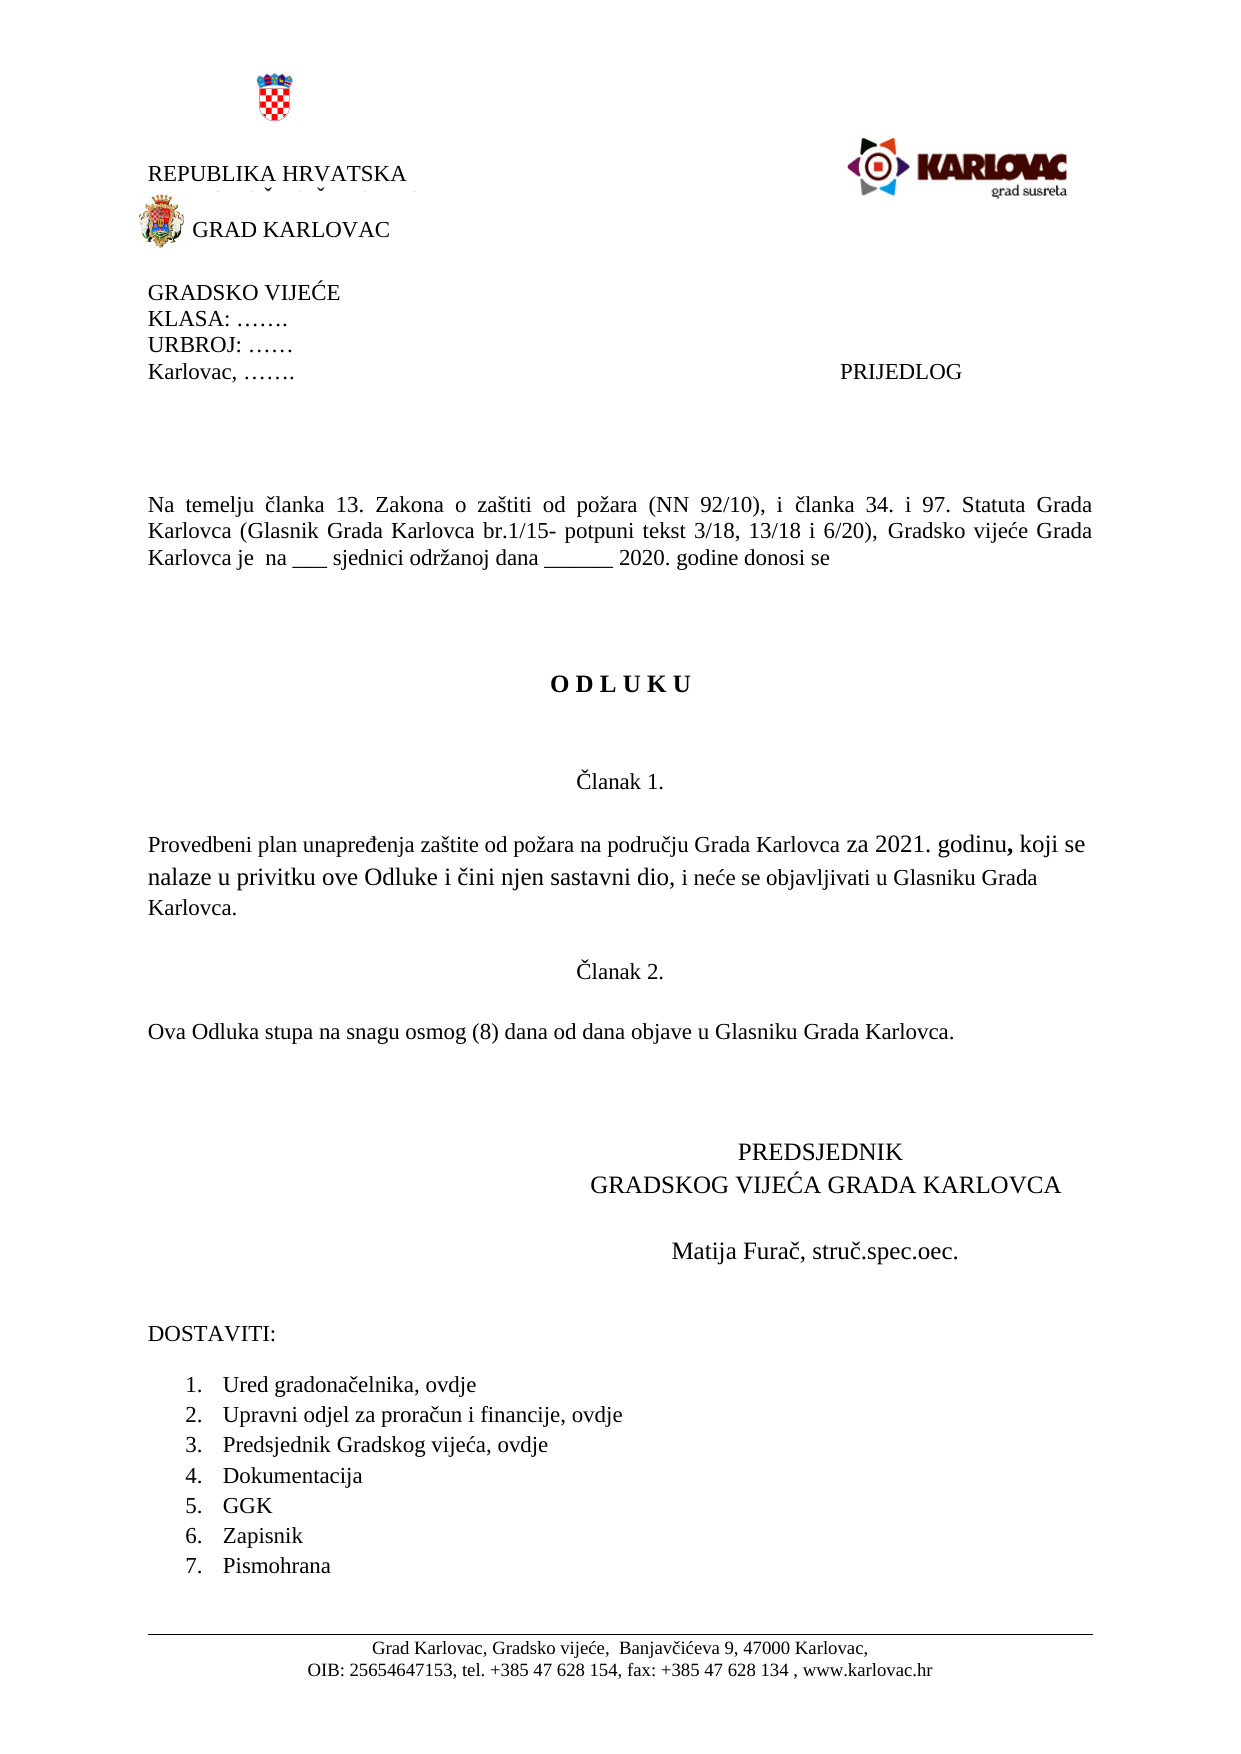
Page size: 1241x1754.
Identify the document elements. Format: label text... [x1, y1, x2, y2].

text GRADSKOG VIJEĆA GRADA KARLOVCA [516, 1170, 1093, 1199]
picture [256, 73, 293, 121]
text Članak 2. [148, 958, 1093, 984]
list GGK [185, 1492, 1093, 1518]
list Ured gradonačelnika, ovdje [185, 1371, 1093, 1397]
text Ova Odluka stupa na snagu osmog (8) dana od dana objave u Glasniku Grada Karlovca. [148, 1018, 1093, 1044]
list Zapisnik [185, 1522, 1093, 1548]
text PREDSJEDNIK [148, 1137, 1093, 1166]
picture [847, 138, 1067, 199]
list Predsjednik Gradskog vijeća, ovdje [185, 1431, 1093, 1458]
list Upravni odjel za proračun i financije, ovdje [185, 1401, 1093, 1428]
text GRADSKO VIJEĆE [148, 279, 1093, 305]
list Dokumentacija [185, 1462, 1093, 1488]
text Članak 1. [148, 768, 1093, 795]
text Matija Furač, struč.spec.oec. [516, 1236, 1093, 1265]
text URBROJ: …… [148, 331, 1093, 358]
text Karlovac, ……. PRIJEDLOG [148, 358, 1093, 384]
list Pismohrana [185, 1552, 1093, 1579]
picture [136, 191, 187, 248]
text Na temelju članka 13. Zakona o zaštiti od požara (NN 92/10), i članka 34. i 97. Statuta Grada Karlovca (Glasnik Grada Karlovca br.1/15- potpuni tekst 3/18, 13/18 i 6/20), Gradsko vijeće Grada Karlovca je na ___ sjednici održanoj dana ______ 2020. godine donosi se [148, 491, 1093, 570]
text KLASA: ……. [148, 305, 1093, 331]
text O D L U K U [148, 669, 1093, 698]
text DOSTAVITI: [148, 1320, 1093, 1346]
text Provedbeni plan unapređenja zaštite od požara na području Grada Karlovca za 2021. godinu, koji se nalaze u privitku ove Odluke i čini njen sastavni dio, i neće se objavljivati u Glasniku Grada Karlovca. [148, 829, 1093, 921]
